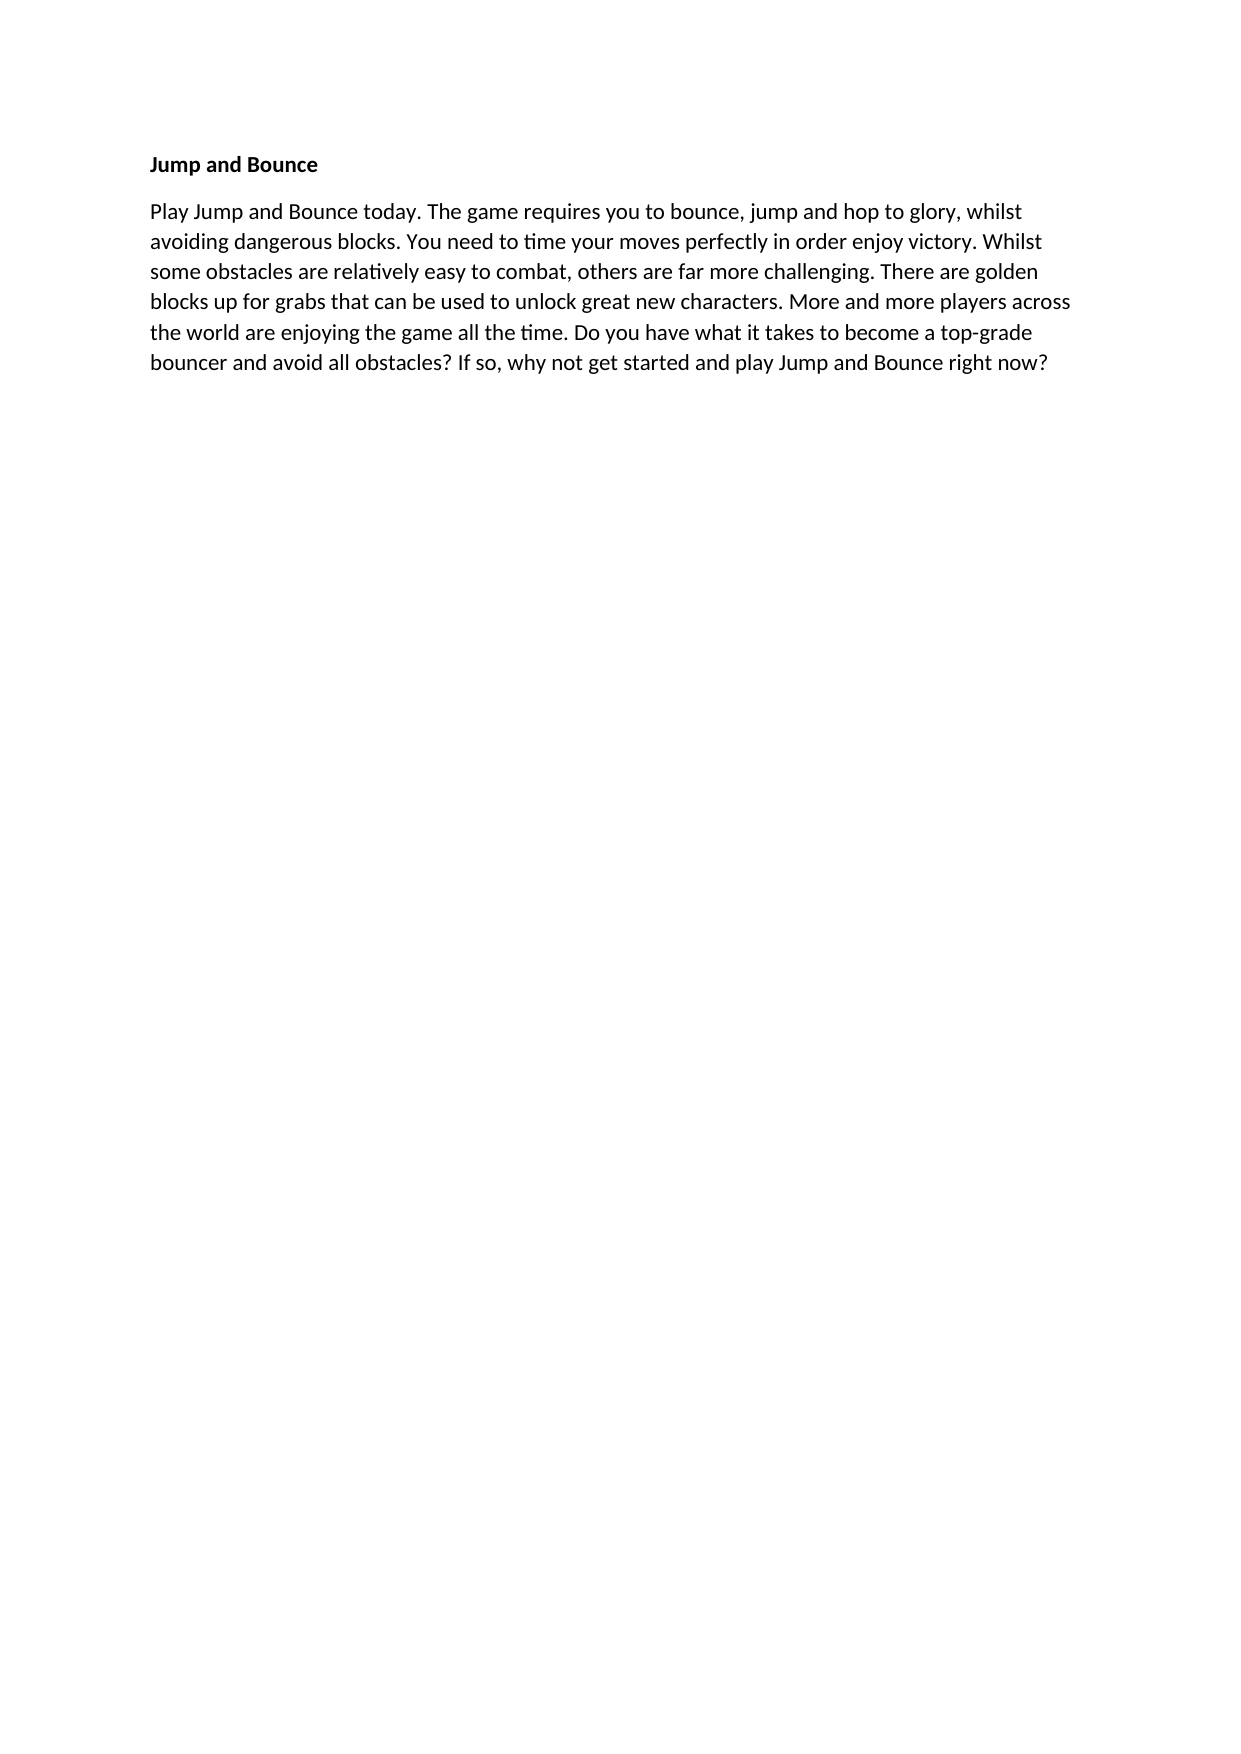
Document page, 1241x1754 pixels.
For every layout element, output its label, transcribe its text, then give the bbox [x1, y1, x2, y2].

text Jump and Bounce [150, 150, 1090, 178]
text Play Jump and Bounce today. The game requires you to bounce, jump and hop to glory, whilst avoiding dangerous blocks. You need to time your moves perfectly in order enjoy victory. Whilst some obstacles are relatively easy to combat, others are far more challenging. There are golden blocks up for grabs that can be used to unlock great new characters. More and more players across the world are enjoying the game all the time. Do you have what it takes to become a top-grade bouncer and avoid all obstacles? If so, why not get started and play Jump and Bounce right now? [150, 197, 1090, 376]
